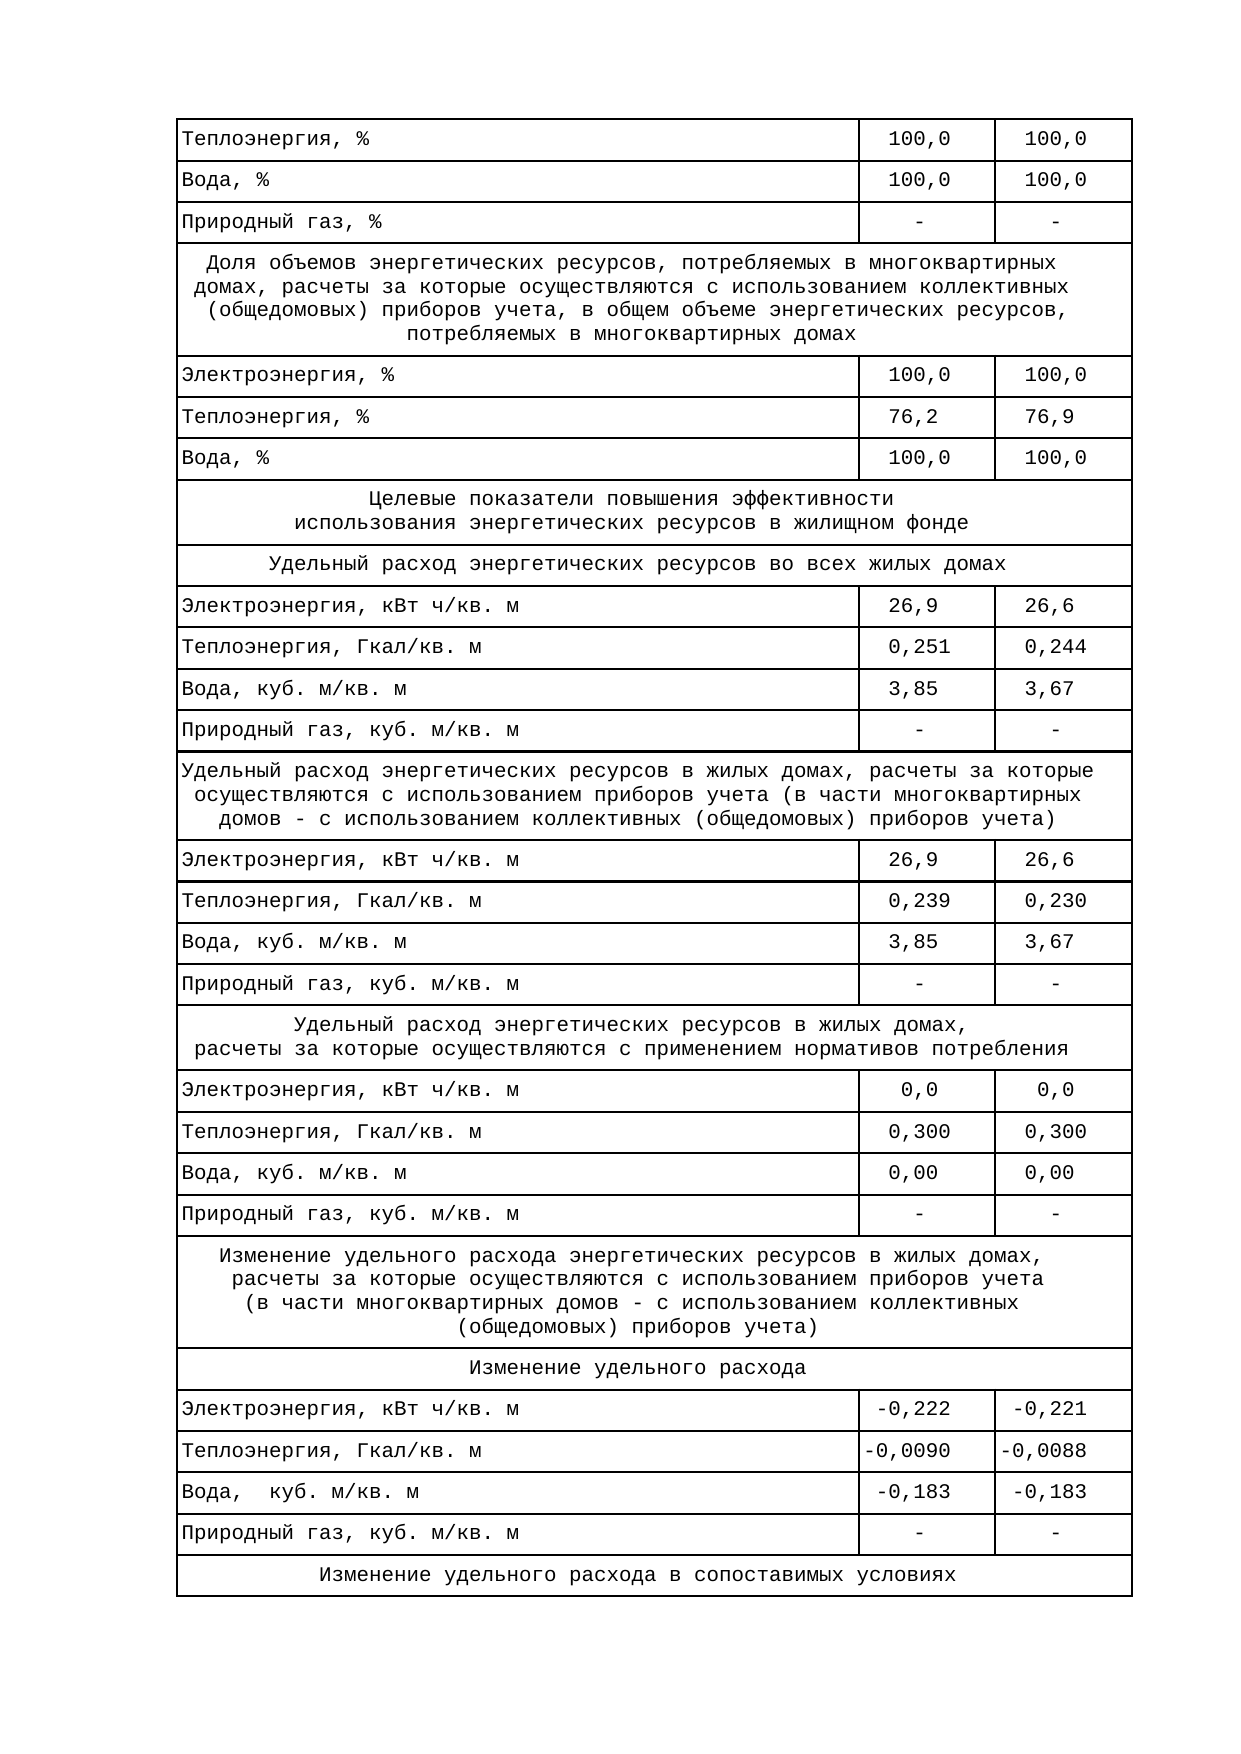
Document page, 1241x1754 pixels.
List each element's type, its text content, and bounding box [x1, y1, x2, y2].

table_cell 26,6 [996, 841, 1131, 880]
table_cell 100,0 [860, 439, 994, 478]
table_cell 0,230 [996, 883, 1131, 922]
table_cell Изменение удельного расхода энергетических ресурсов в жилых домах, расчеты за которые осуществляются с использованием приборов учета (в части многоквартирных домов - с использованием коллективных (общедомовых) приборов учета) [178, 1237, 1131, 1347]
table_cell - [860, 711, 994, 750]
table_cell 100,0 [860, 162, 994, 201]
table_cell Изменение удельного расхода в сопоставимых условиях [178, 1556, 1131, 1595]
table_cell - [996, 711, 1131, 750]
table_cell Теплоэнергия, Гкал/кв. м [178, 1113, 858, 1152]
table_cell -0,0090 [860, 1432, 994, 1471]
table_cell Электроэнергия, кВт ч/кв. м [178, 587, 858, 626]
table_cell Природный газ, куб. м/кв. м [178, 711, 858, 750]
table_cell 100,0 [860, 357, 994, 396]
table_cell Теплоэнергия, Гкал/кв. м [178, 1432, 858, 1471]
table_cell 0,0 [996, 1071, 1131, 1111]
table_cell 0,239 [860, 883, 994, 922]
table_cell Целевые показатели повышения эффективности использования энергетических ресурсов в жилищном фонде [178, 481, 1131, 543]
table_cell 100,0 [996, 357, 1131, 396]
table_cell 26,9 [860, 587, 994, 626]
table_cell Удельный расход энергетических ресурсов в жилых домах, расчеты за которые осуществляются с применением нормативов потребления [178, 1006, 1131, 1069]
table_cell Природный газ, куб. м/кв. м [178, 965, 858, 1004]
table_cell - [996, 203, 1131, 242]
table_cell 3,85 [860, 670, 994, 709]
table_cell -0,0088 [996, 1432, 1131, 1471]
table_cell Доля объемов энергетических ресурсов, потребляемых в многоквартирных домах, расчеты за которые осуществляются с использованием коллективных (общедомовых) приборов учета, в общем объеме энергетических ресурсов, потребляемых в многоквартирных домах [178, 244, 1131, 354]
table_cell 100,0 [996, 162, 1131, 201]
table_cell Природный газ, % [178, 203, 858, 242]
table_cell Удельный расход энергетических ресурсов во всех жилых домах [178, 546, 1131, 585]
table_cell Вода, % [178, 439, 858, 478]
table_cell 3,67 [996, 670, 1131, 709]
table_cell 100,0 [860, 120, 994, 159]
table_cell Электроэнергия, кВт ч/кв. м [178, 1391, 858, 1430]
table_cell 0,300 [860, 1113, 994, 1152]
table_cell Вода, куб. м/кв. м [178, 924, 858, 963]
table_cell -0,222 [860, 1391, 994, 1430]
table_cell Природный газ, куб. м/кв. м [178, 1515, 858, 1554]
table_cell 76,9 [996, 398, 1131, 437]
table_cell Теплоэнергия, % [178, 120, 858, 159]
table_cell Вода, куб. м/кв. м [178, 1473, 858, 1512]
table_cell Теплоэнергия, Гкал/кв. м [178, 628, 858, 668]
table_cell Теплоэнергия, Гкал/кв. м [178, 883, 858, 922]
table_cell - [996, 965, 1131, 1004]
table_cell Удельный расход энергетических ресурсов в жилых домах, расчеты за которые осуществляются с использованием приборов учета (в части многоквартирных домов - с использованием коллективных (общедомовых) приборов учета) [178, 753, 1131, 839]
table_cell - [860, 1515, 994, 1554]
table_cell -0,221 [996, 1391, 1131, 1430]
table_cell 3,85 [860, 924, 994, 963]
table_cell -0,183 [860, 1473, 994, 1512]
table_cell -0,183 [996, 1473, 1131, 1512]
table_cell Вода, куб. м/кв. м [178, 1154, 858, 1193]
table_cell Изменение удельного расхода [178, 1349, 1131, 1388]
table_cell 0,244 [996, 628, 1131, 668]
table_cell 0,300 [996, 1113, 1131, 1152]
table_cell Природный газ, куб. м/кв. м [178, 1196, 858, 1235]
table_cell 76,2 [860, 398, 994, 437]
table_cell Электроэнергия, кВт ч/кв. м [178, 841, 858, 880]
table_cell 26,9 [860, 841, 994, 880]
table_cell - [996, 1515, 1131, 1554]
table_cell Электроэнергия, % [178, 357, 858, 396]
table_cell Вода, куб. м/кв. м [178, 670, 858, 709]
table_cell - [860, 965, 994, 1004]
table_cell - [860, 203, 994, 242]
table_cell 100,0 [996, 439, 1131, 478]
table_cell 0,0 [860, 1071, 994, 1111]
table_cell Электроэнергия, кВт ч/кв. м [178, 1071, 858, 1111]
table_cell 0,00 [860, 1154, 994, 1193]
table_cell Теплоэнергия, % [178, 398, 858, 437]
table_cell 26,6 [996, 587, 1131, 626]
table_cell 0,00 [996, 1154, 1131, 1193]
table_cell - [860, 1196, 994, 1235]
table_cell - [996, 1196, 1131, 1235]
table_cell Вода, % [178, 162, 858, 201]
table_cell 100,0 [996, 120, 1131, 159]
table_cell 0,251 [860, 628, 994, 668]
table_cell 3,67 [996, 924, 1131, 963]
